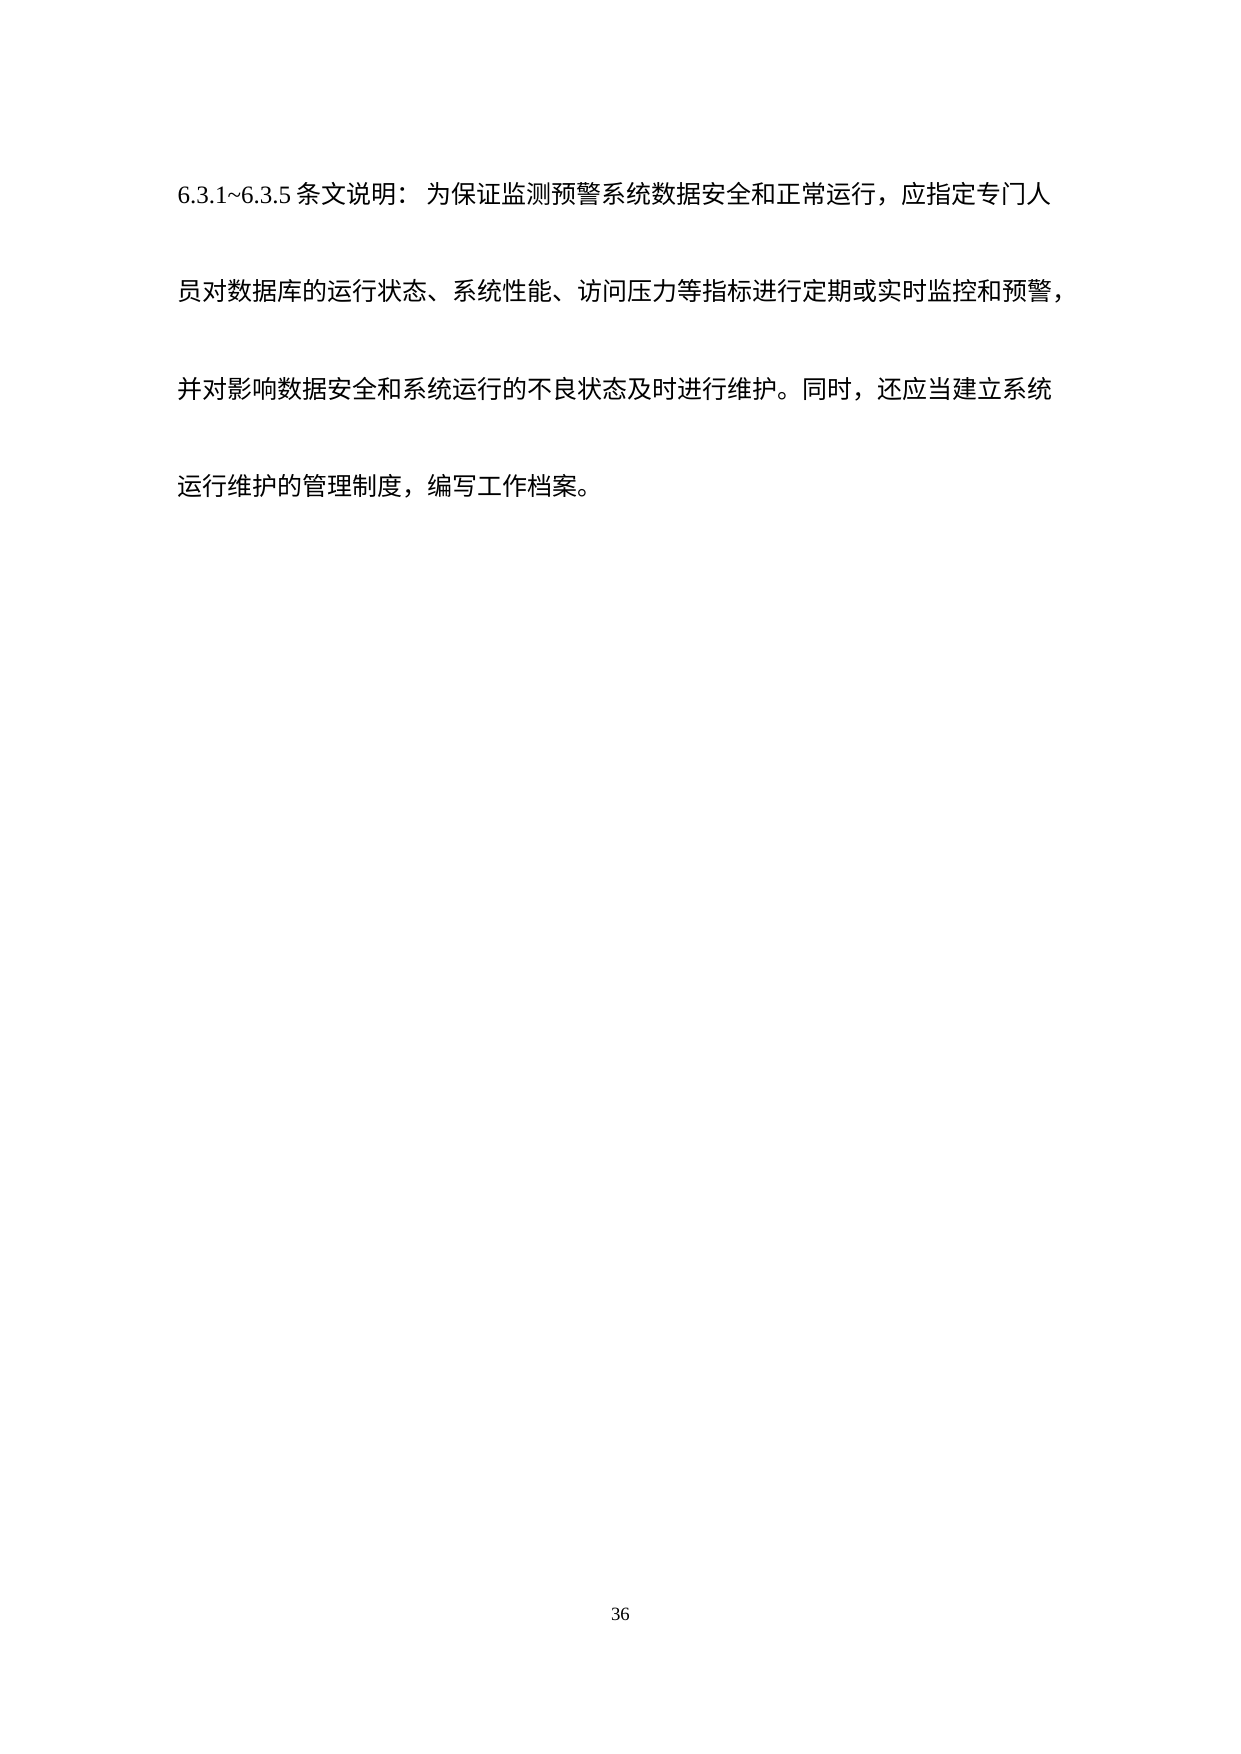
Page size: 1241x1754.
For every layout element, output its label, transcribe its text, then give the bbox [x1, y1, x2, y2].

text 6.3.1~6.3.5条文说明： 为保证监测预警系统数据安全和正常运行，应指定专门人员对数据库的运行状态、系统性能、访问压力等指标进行定期或实时监控和预警，并对影响数据安全和系统运行的不良状态及时进行维护。同时，还应当建立系统运行维护的管理制度，编写工作档案。 [177, 160, 1063, 517]
